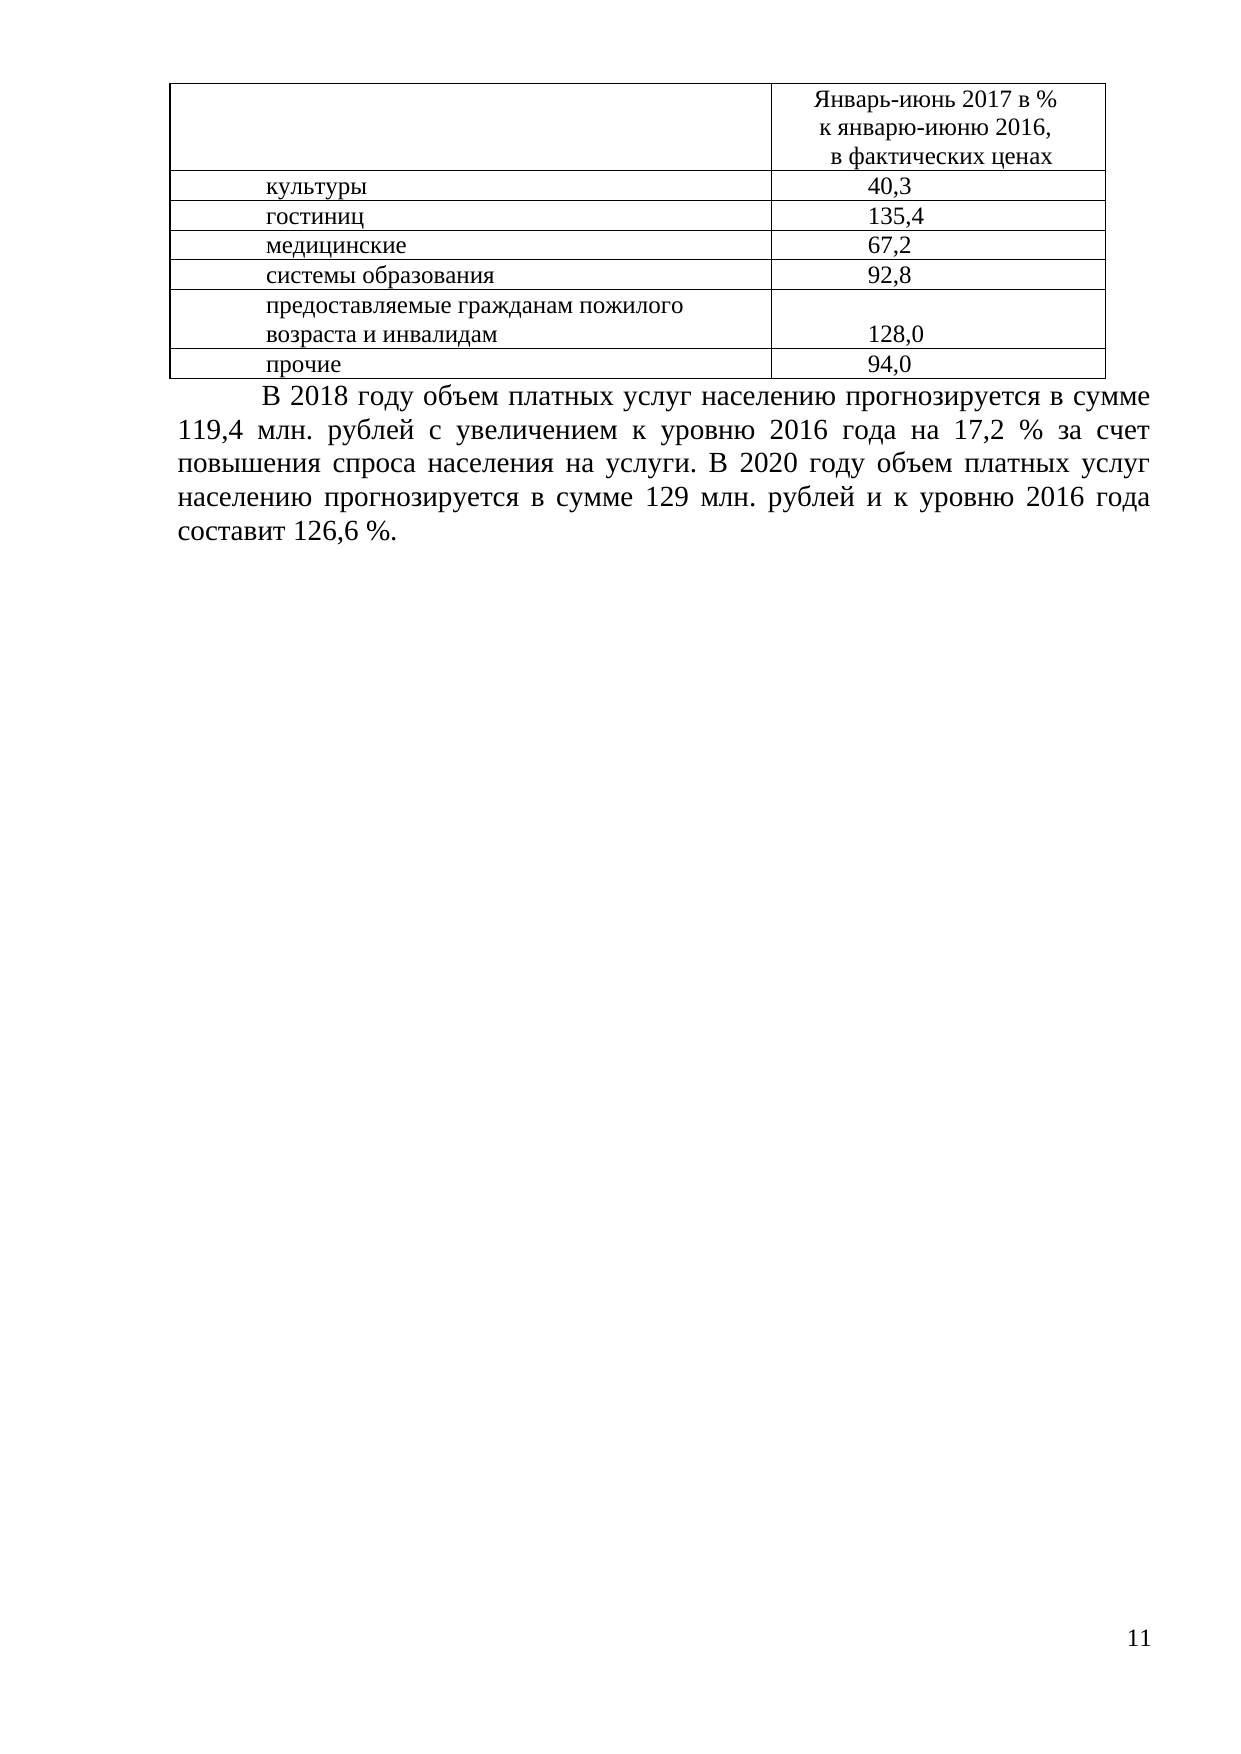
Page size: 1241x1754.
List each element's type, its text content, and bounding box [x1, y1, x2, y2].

table_cell 40,3 [772, 171, 1105, 200]
table_cell предоставляемые гражданам пожилого возраста и инвалидам [171, 290, 771, 348]
table_cell гостиниц [171, 201, 771, 229]
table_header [772, 84, 1105, 170]
table_cell культуры [171, 171, 771, 200]
table_cell 128,0 [772, 290, 1105, 348]
table_cell 94,0 [772, 349, 1105, 377]
text В 2018 году объем платных услуг населению прогнозируется в сумме 119,4 млн. рублей с увеличением к уровню 2016 года на 17,2 % за счет повышения спроса населения на услуги. В 2020 году объем платных услуг населению прогнозируется в сумме 129 млн. рублей и к уровню 2016 года составит 126,6 %. [177, 378, 1152, 546]
table_header [171, 84, 771, 170]
table_cell 92,8 [772, 260, 1105, 289]
table_cell 135,4 [772, 201, 1105, 229]
table_cell 67,2 [772, 231, 1105, 259]
table_cell системы образования [171, 260, 771, 289]
table_cell медицинские [171, 231, 771, 259]
table_cell прочие [171, 349, 771, 377]
